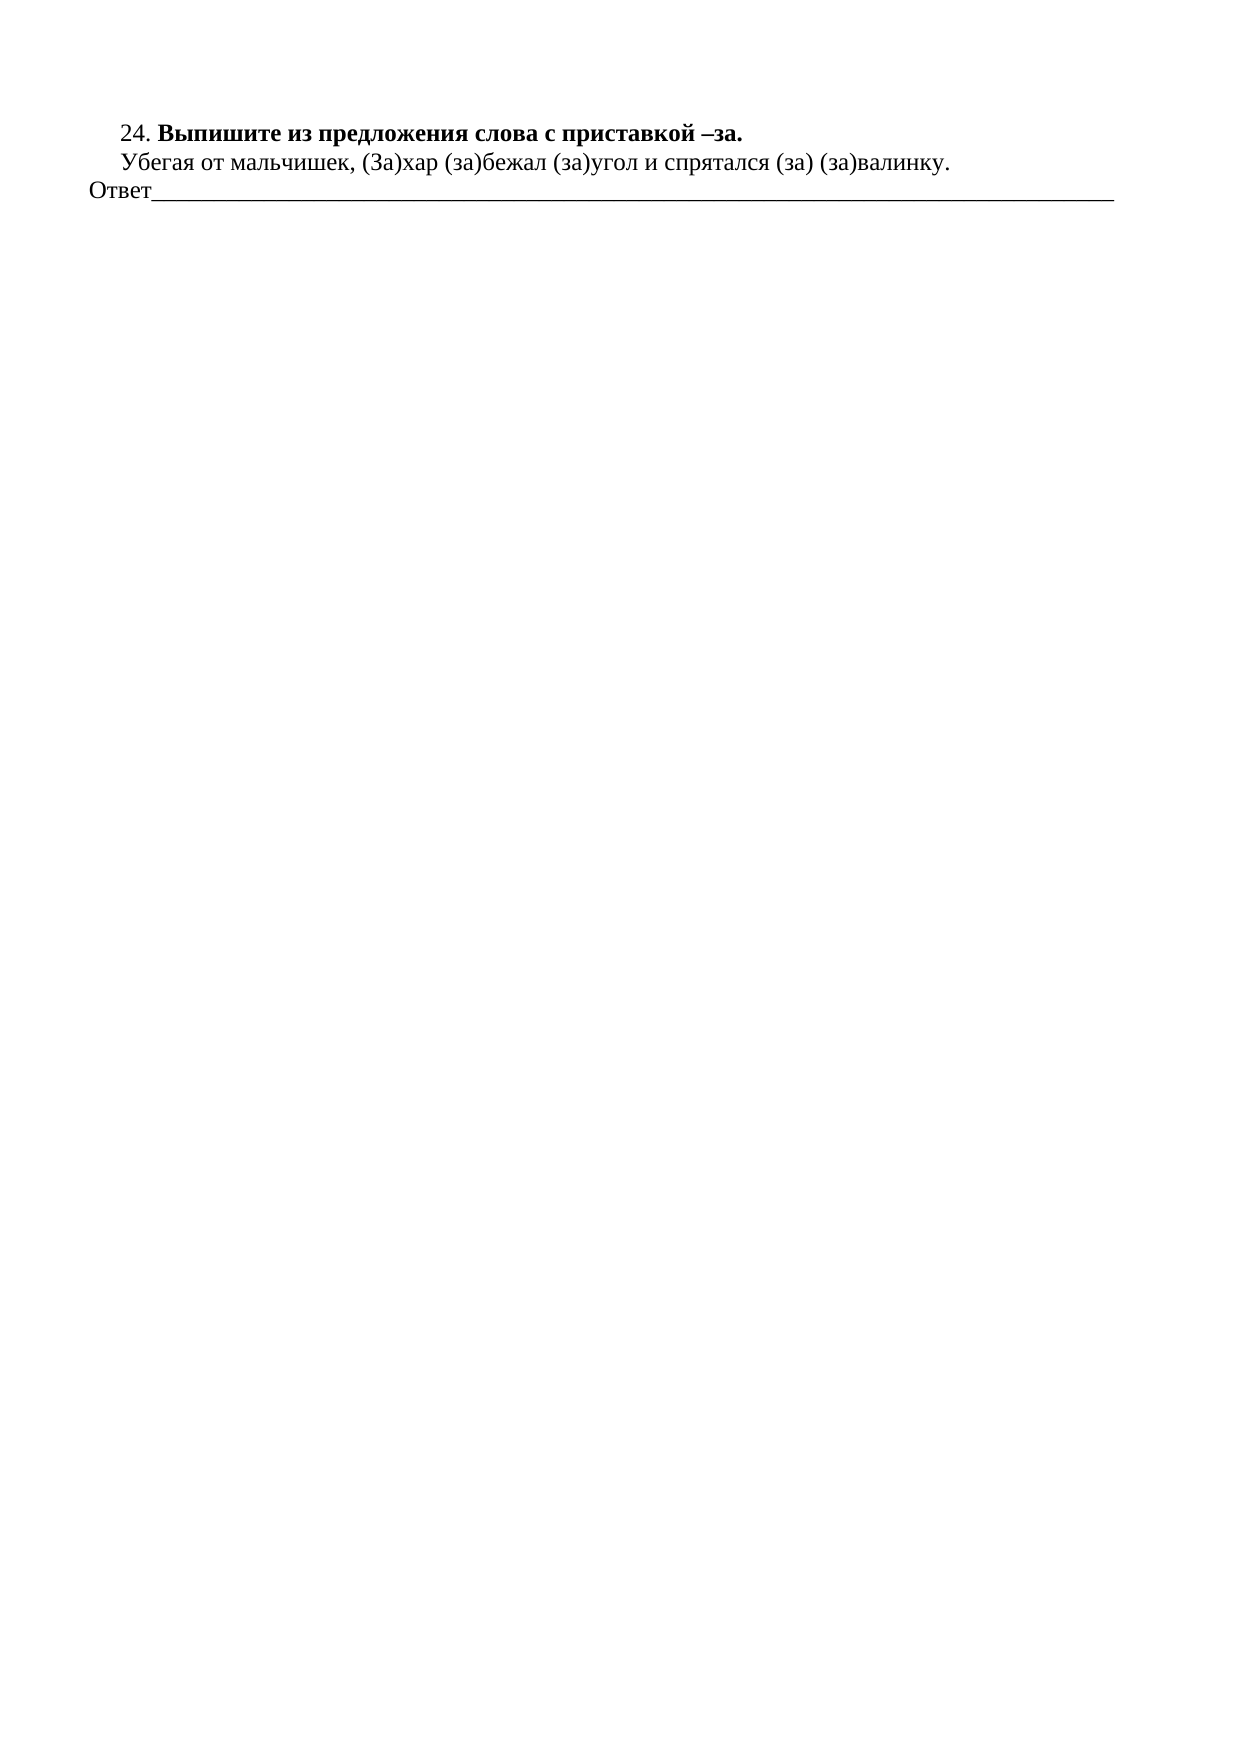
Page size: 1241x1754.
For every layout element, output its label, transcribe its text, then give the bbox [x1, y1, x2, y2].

text Ответ_____________________________________________________________________________ [89, 176, 1196, 204]
text 24. Выпишите из предложения слова с приставкой –за. [89, 118, 1196, 147]
text Убегая от мальчишек, (За)хар (за)бежал (за)угол и спрятался (за) (за)валинку. [89, 147, 1196, 176]
